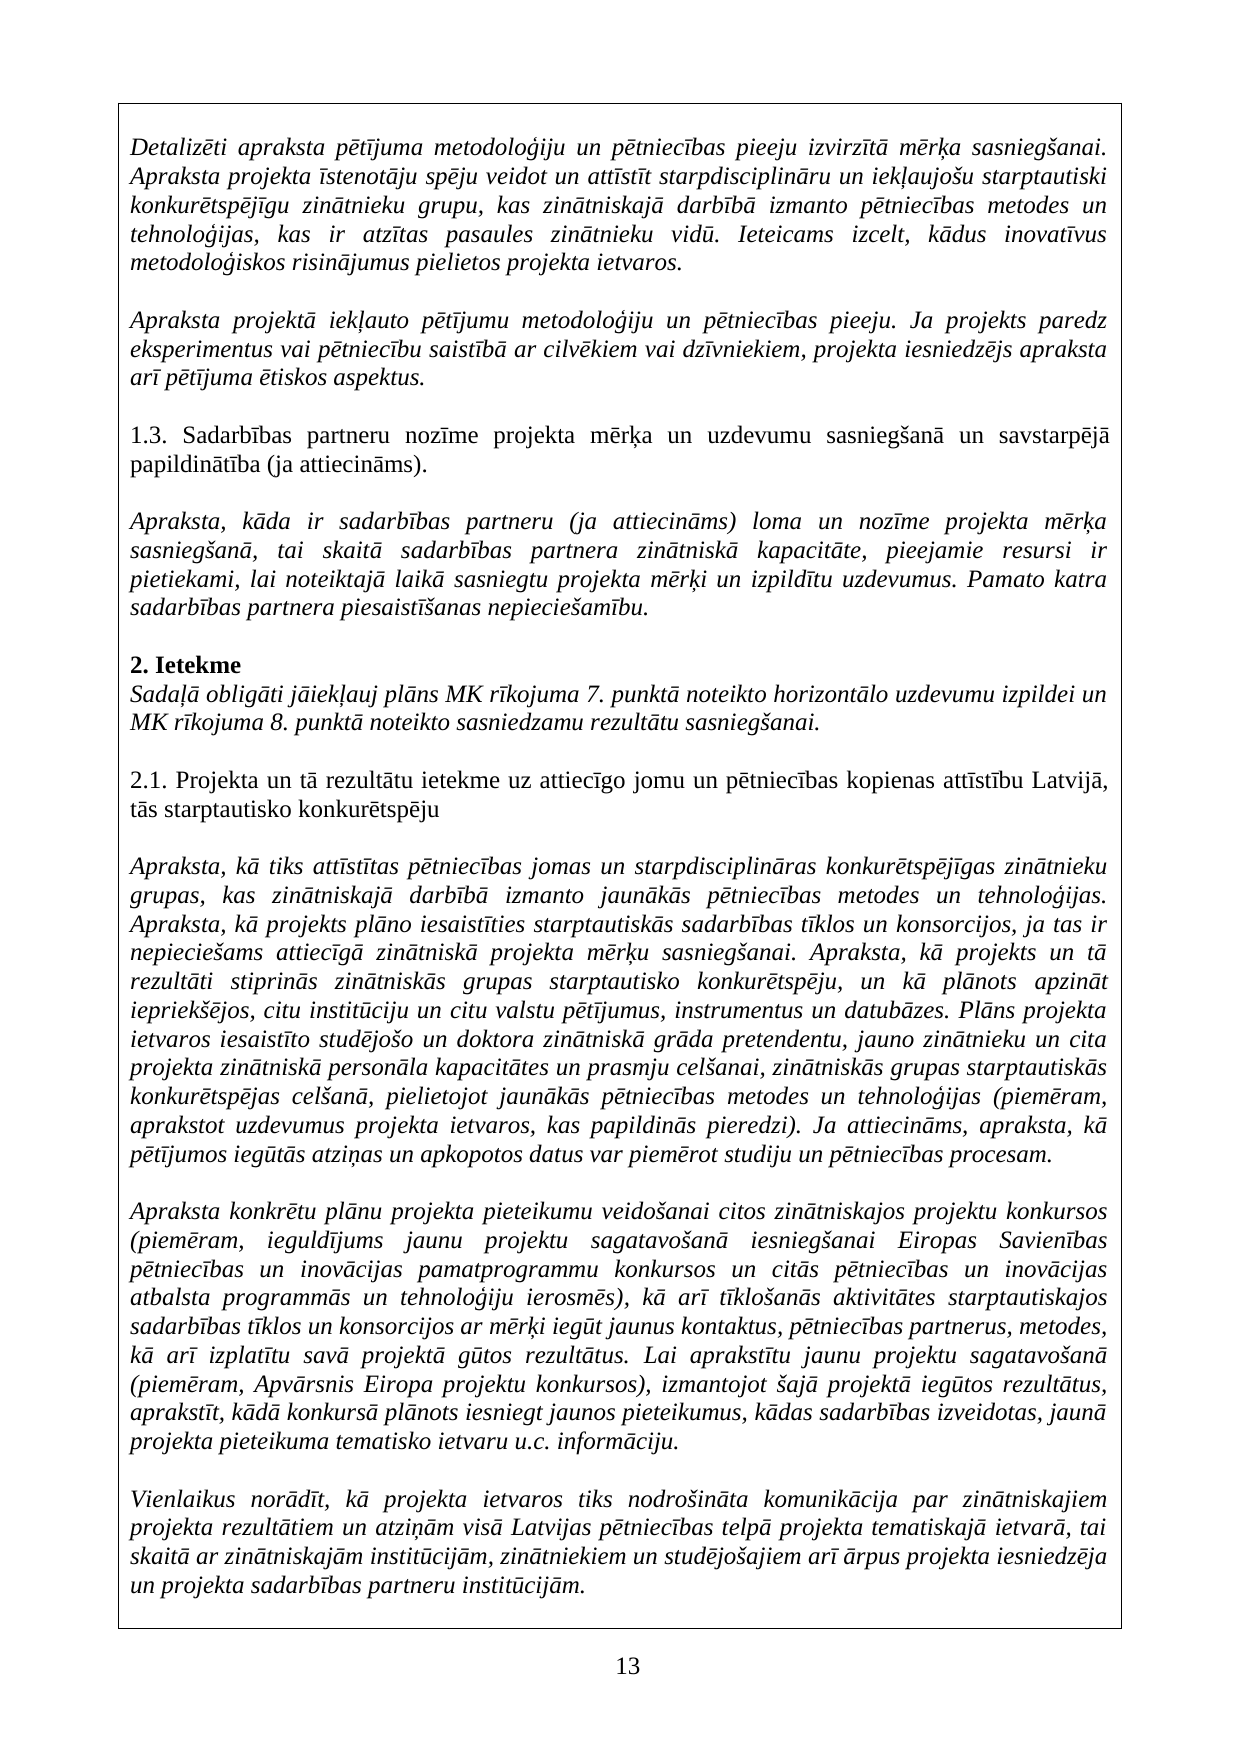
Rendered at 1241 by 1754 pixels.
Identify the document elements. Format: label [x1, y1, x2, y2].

table_header [119, 104, 1121, 1627]
